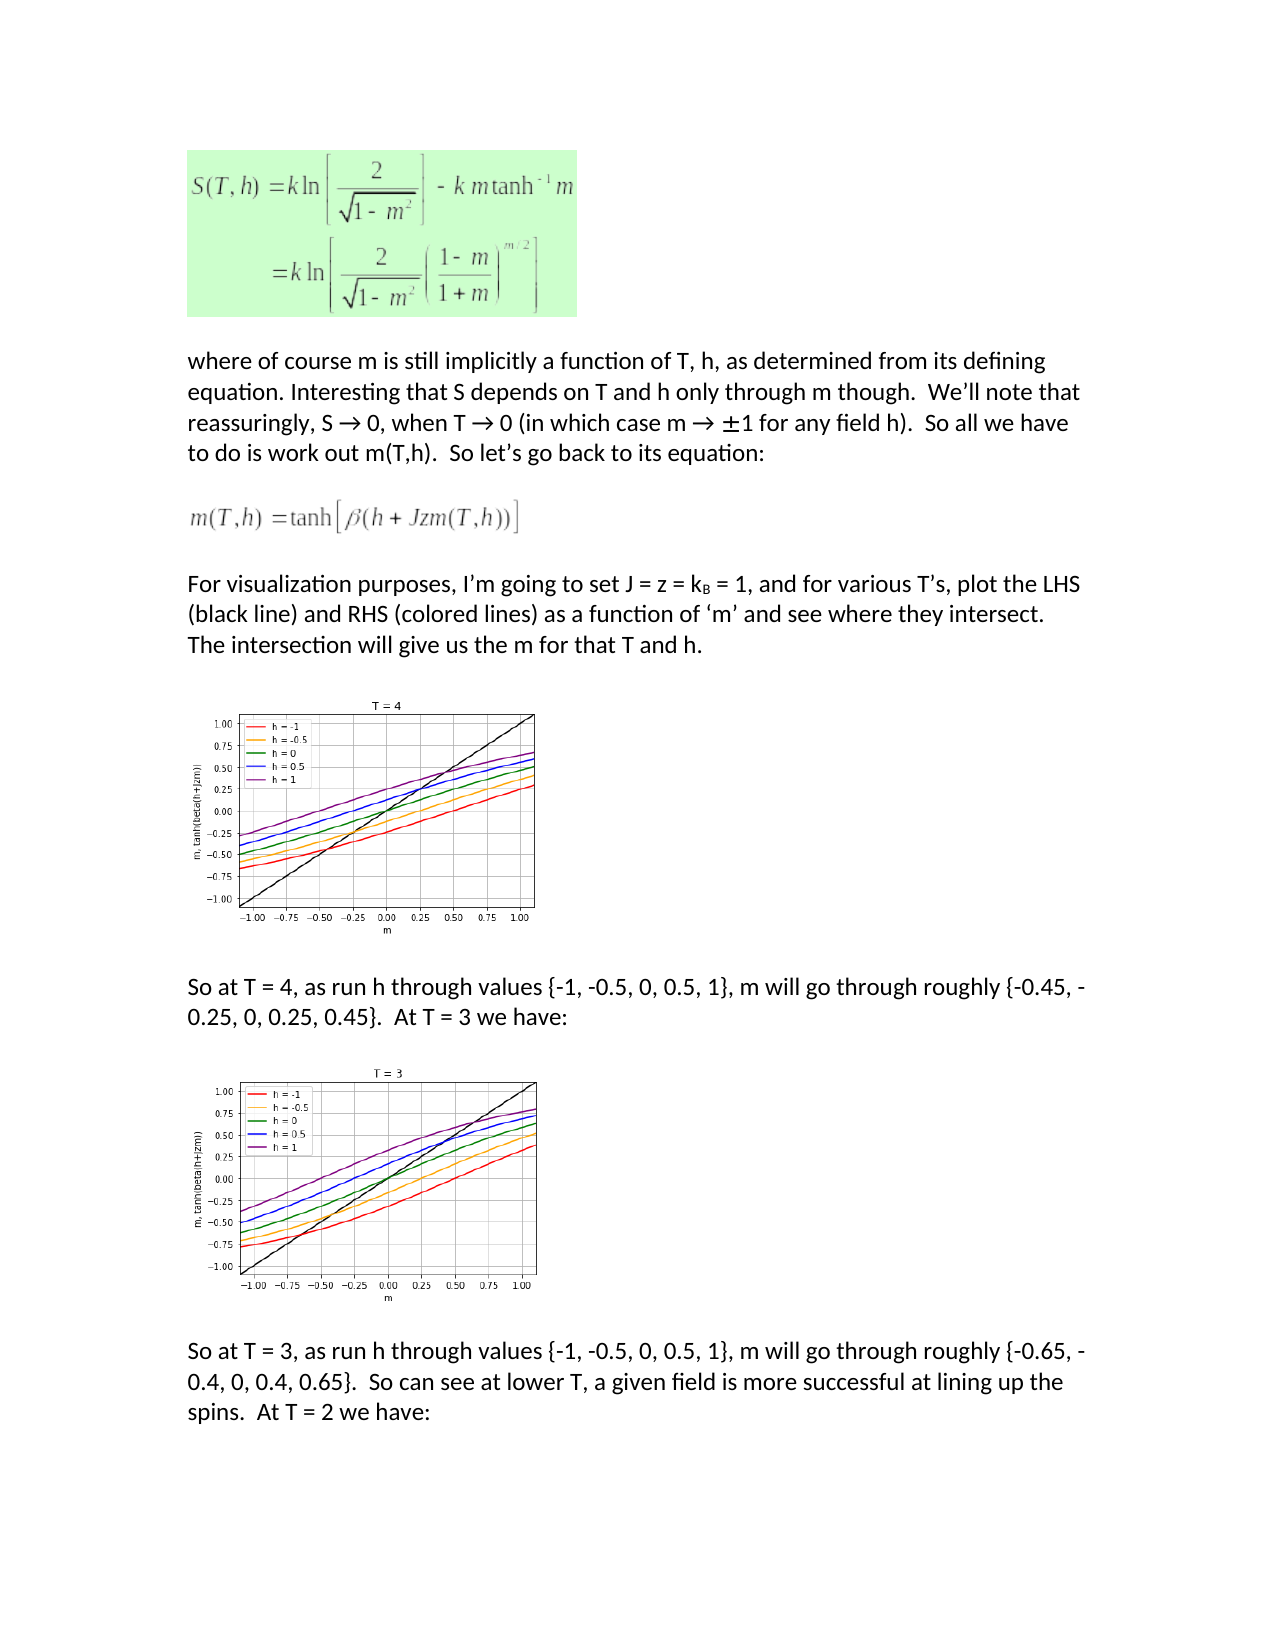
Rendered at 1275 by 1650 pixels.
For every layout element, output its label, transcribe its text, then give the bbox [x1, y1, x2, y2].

picture [187, 1062, 556, 1305]
text So at T = 4, as run h through values {-1, -0.5, 0, 0.5, 1}, m will go through roughly {-0.45, -0.25, 0, 0.25, 0.45}. At T = 3 we have: [187, 971, 1087, 1032]
picture [187, 690, 547, 941]
text So at T = 3, as run h through values {-1, -0.5, 0, 0.5, 1}, m will go through roughly {-0.65, -0.4, 0, 0.4, 0.65}. So can see at lower T, a given field is more successful at lining up the spins. At T = 2 we have: [187, 1335, 1087, 1427]
text For visualization purposes, I’m going to set J = z = kB = 1, and for various T’s, plot the LHS (black line) and RHS (colored lines) as a function of ‘m’ and see where they intersect. The intersection will give us the m for that T and h. [187, 568, 1087, 659]
text where of course m is still implicitly a function of T, h, as determined from its defining equation. Interesting that S depends on T and h only through m though. We’ll note that reassuringly, S → 0, when T → 0 (in which case m → ±1 for any field h). So all we have to do is work out m(T,h). So let’s go back to its equation: [187, 345, 1087, 468]
